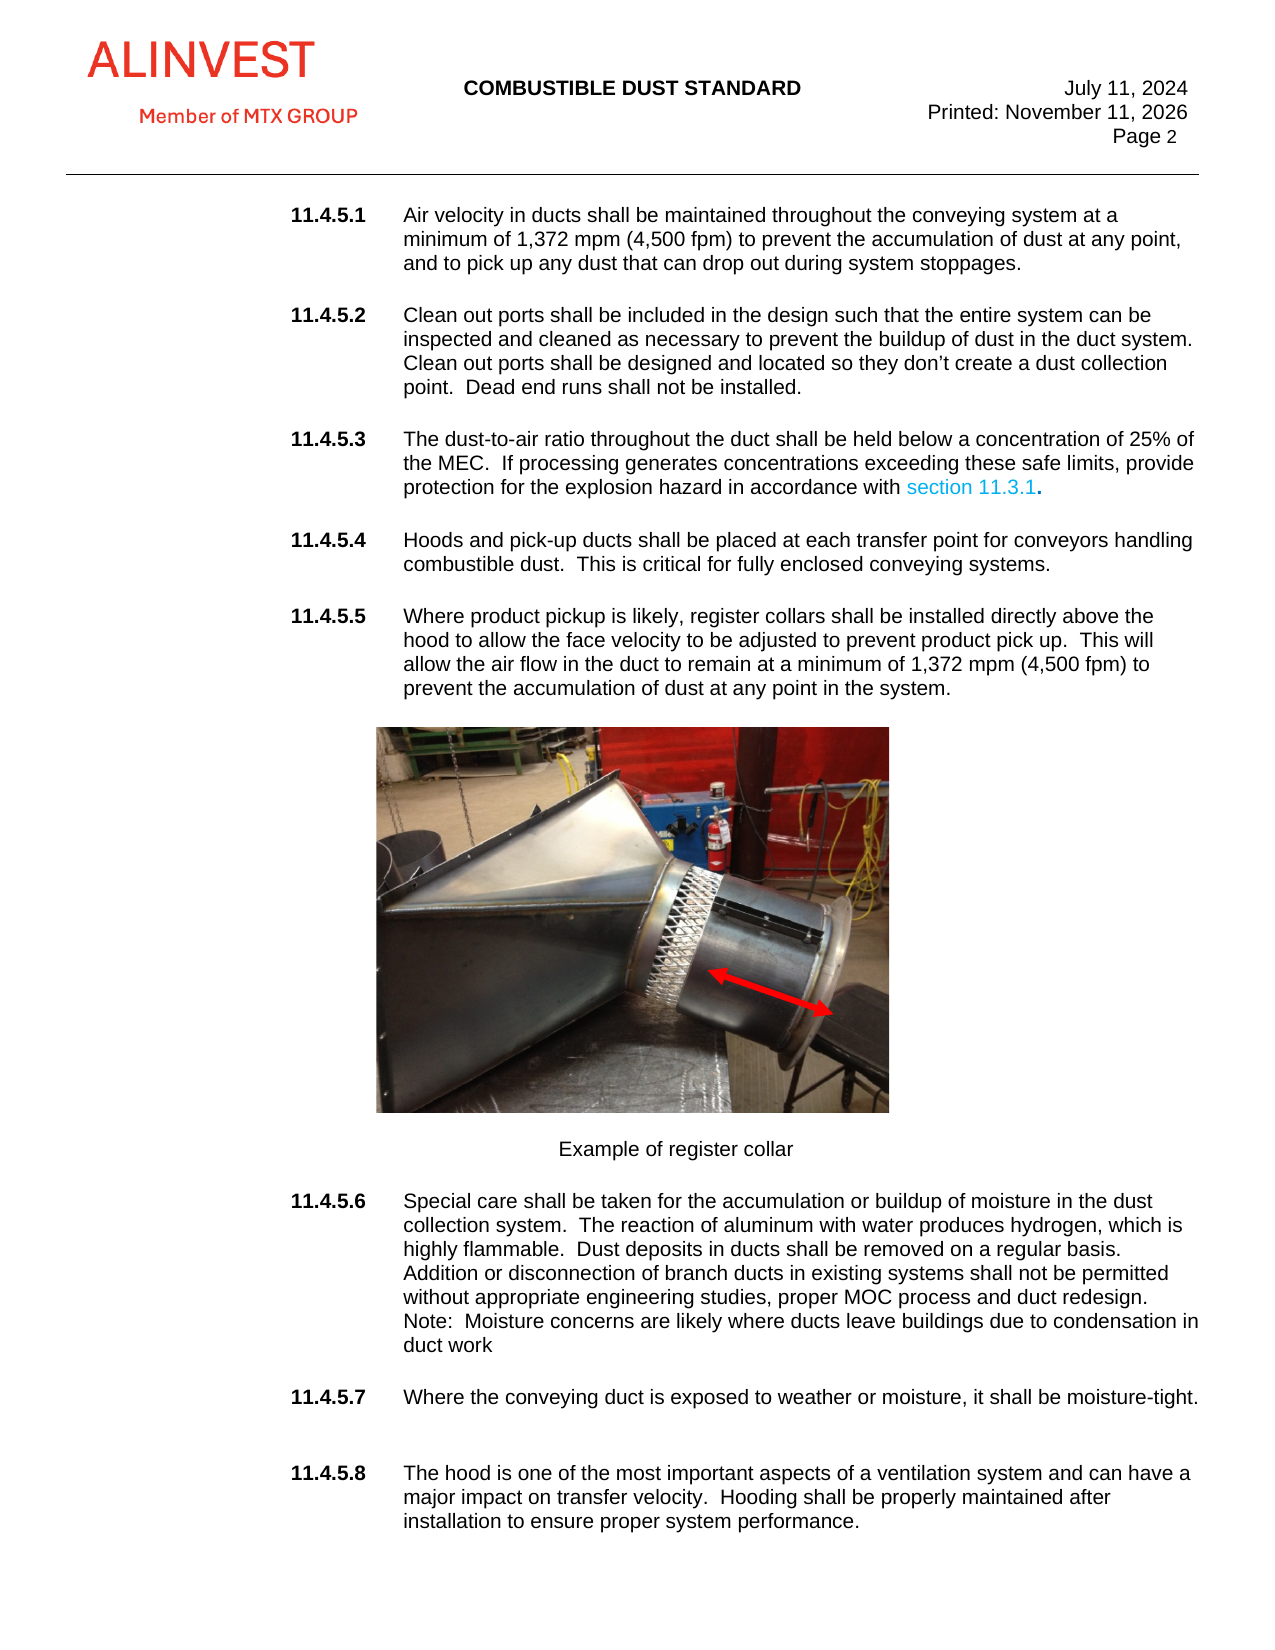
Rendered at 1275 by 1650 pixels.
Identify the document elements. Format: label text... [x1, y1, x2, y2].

list The hood is one of the most important aspects of a ventilation system and can have a major impact on transfer velocity. Hooding shall be properly maintained after installation to ensure proper system performance. [291, 1461, 1200, 1561]
list Air velocity in ducts shall be maintained throughout the conveying system at a minimum of 1,372 mpm (4,500 fpm) to prevent the accumulation of dust at any point, and to pick up any dust that can drop out during system stoppages. [291, 203, 1200, 303]
list The dust-to-air ratio throughout the duct shall be held below a concentration of 25% of the MEC. If processing generates concentrations exceeding these safe limits, provide protection for the explosion hazard in accordance with section 11.3.1. [291, 427, 1200, 527]
list Special care shall be taken for the accumulation or buildup of moisture in the dust collection system. The reaction of aluminum with water produces hydrogen, which is highly flammable. Dust deposits in ducts shall be removed on a regular basis. Addition or disconnection of branch ducts in existing systems shall not be permitted without appropriate engineering studies, proper MOC process and duct redesign. Note: Moisture concerns are likely where ducts leave buildings due to condensation in duct work [291, 1189, 1200, 1385]
list Hoods and pick-up ducts shall be placed at each transfer point for conveyors handling combustible dust. This is critical for fully enclosed conveying systems. [291, 527, 1200, 604]
list Where product pickup is likely, register collars shall be installed directly above the hood to allow the face velocity to be adjusted to prevent product pick up. This will allow the air flow in the duct to remain at a minimum of 1,372 mpm (4,500 fpm) to prevent the accumulation of dust at any point in the system. [291, 604, 1200, 728]
picture [76, 28, 367, 134]
picture [376, 727, 890, 1113]
list Where the conveying duct is exposed to weather or moisture, it shall be moisture-tight. [291, 1385, 1200, 1461]
list Clean out ports shall be included in the design such that the entire system can be inspected and cleaned as necessary to prevent the buildup of dust in the duct system. Clean out ports shall be designed and located so they don’t create a dust collection point. Dead end runs shall not be installed. [291, 303, 1200, 427]
